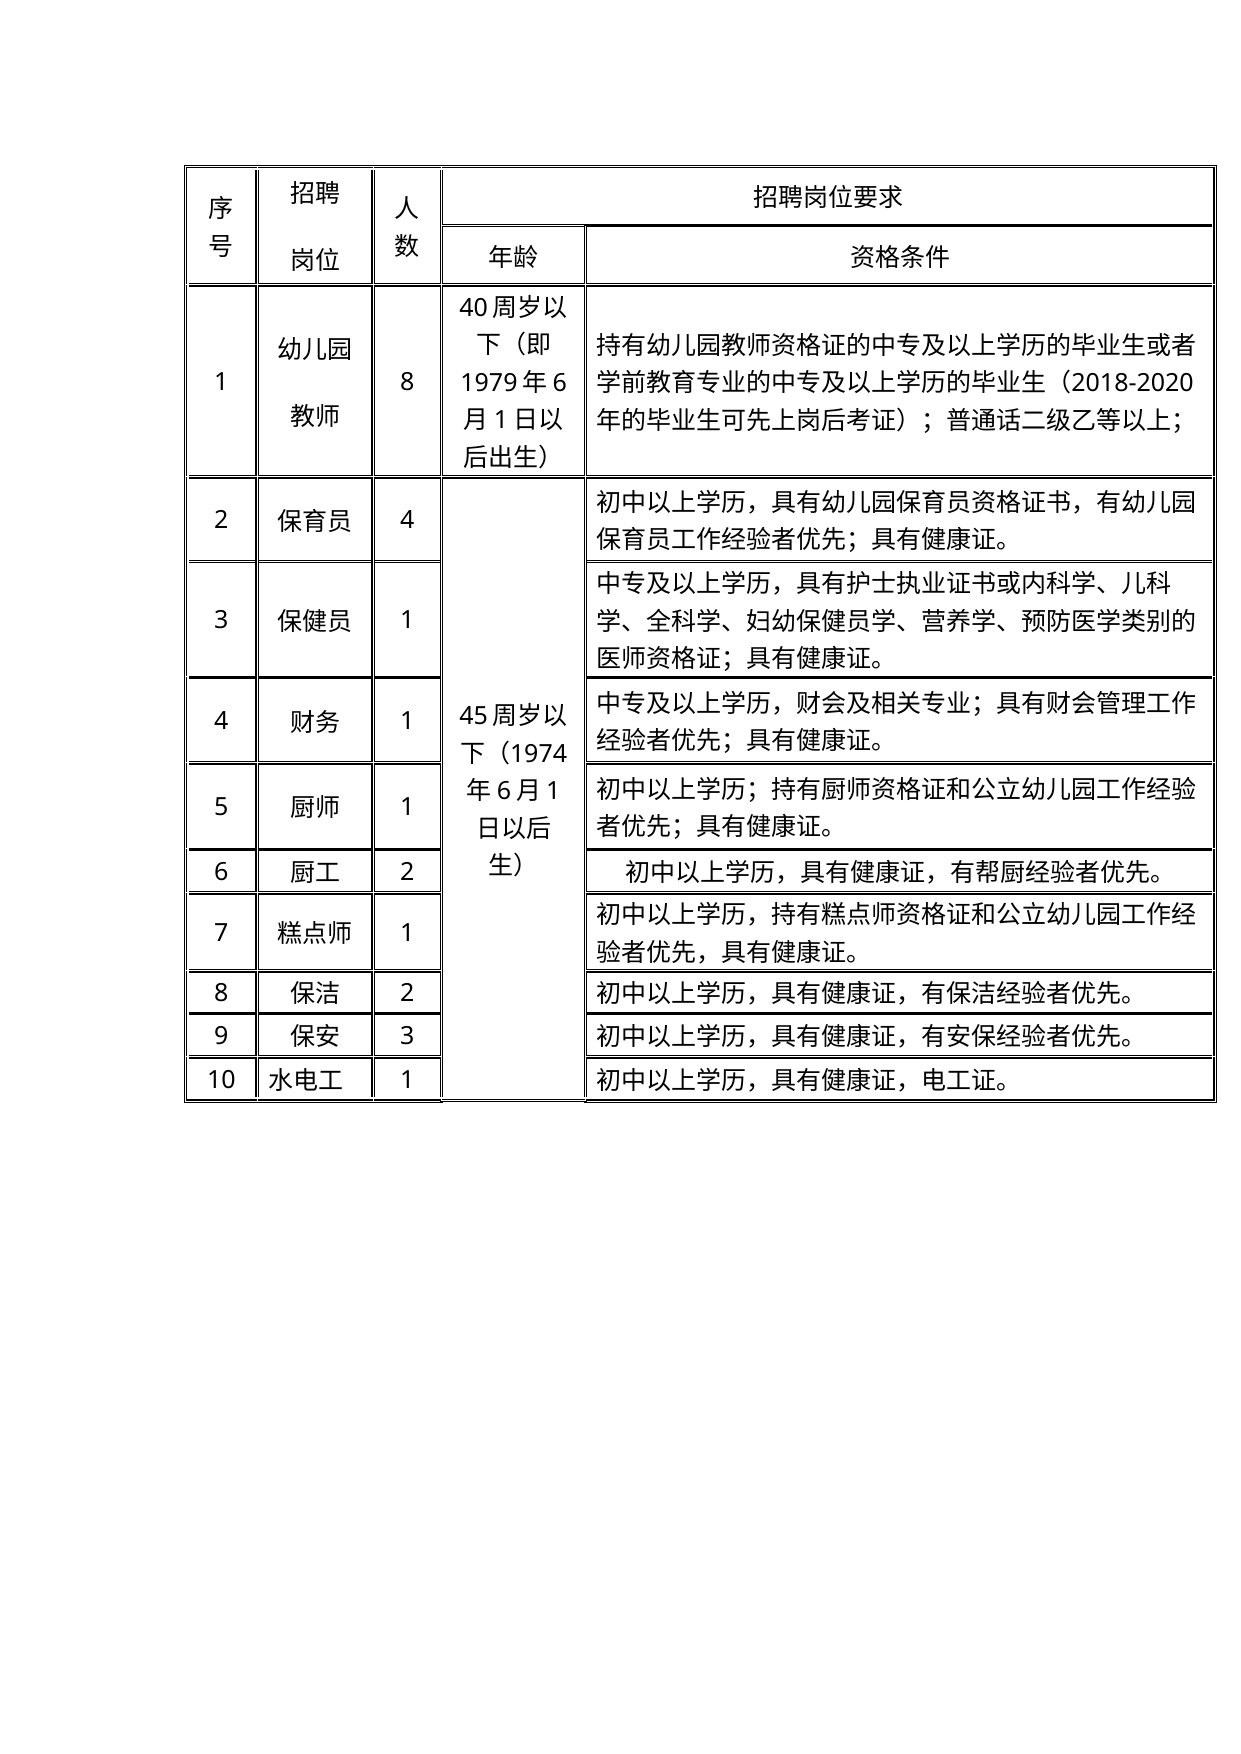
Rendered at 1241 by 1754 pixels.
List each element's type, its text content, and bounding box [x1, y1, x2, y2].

table_cell 1 [373, 1058, 441, 1099]
table_cell 保健员 [259, 563, 371, 676]
table_cell 8 [375, 287, 440, 475]
table_cell 水电工 [257, 1058, 373, 1099]
table_cell 初中以上学历，持有糕点师资格证和公立幼儿园工作经验者优先，具有健康证。 [587, 891, 1214, 969]
table_cell 保安 [259, 1015, 371, 1055]
table_cell 6 [185, 848, 255, 891]
table_cell 持有幼儿园教师资格证的中专及以上学历的毕业生或者学前教育专业的中专及以上学历的毕业生（2018-2020年的毕业生可先上岗后考证）；普通话二级乙等以上； [585, 283, 1215, 475]
table_cell 1 [375, 895, 440, 969]
table_cell 保育员 [259, 479, 371, 560]
table_cell 幼儿园 教师 [259, 287, 371, 475]
table_cell 厨师 [259, 765, 371, 847]
table_cell 2 [375, 851, 440, 891]
table_cell 45周岁以下（1974年6月1日以后生） [441, 475, 585, 1099]
table_cell 10 [185, 1055, 257, 1099]
table_cell 2 [375, 973, 440, 1012]
table_cell 初中以上学历，具有幼儿园保育员资格证书，有幼儿园保育员工作经验者优先；具有健康证。 [585, 475, 1215, 560]
table_cell 9 [187, 1012, 255, 1055]
table_cell 2 [185, 475, 257, 560]
table_cell 财务 [259, 679, 371, 761]
table_cell 初中以上学历，具有健康证，有保洁经验者优先。 [585, 969, 1215, 1012]
table_cell 初中以上学历，具有健康证，电工证。 [585, 1055, 1215, 1099]
table_cell 1 [185, 283, 257, 475]
table_cell 资格条件 [587, 224, 1213, 283]
table_cell 初中以上学历，具有健康证，有帮厨经验者优先。 [587, 848, 1215, 891]
table_header 招聘 岗位 [257, 168, 373, 283]
table_header 序号 [187, 168, 257, 283]
table_cell 1 [375, 679, 440, 761]
table_cell 3 [187, 560, 255, 676]
table_cell 中专及以上学历，具有护士执业证书或内科学、儿科学、全科学、妇幼保健员学、营养学、预防医学类别的医师资格证；具有健康证。 [587, 560, 1213, 676]
table_header 招聘岗位要求 [441, 166, 1214, 224]
table_cell 4 [185, 676, 255, 761]
table_cell 年龄 [443, 227, 584, 283]
table_cell 1 [375, 765, 440, 847]
table_cell 4 [375, 479, 440, 560]
table_cell 初中以上学历，具有健康证，有安保经验者优先。 [587, 1012, 1213, 1055]
table_cell 1 [375, 563, 440, 676]
table_cell 初中以上学历；持有厨师资格证和公立幼儿园工作经验者优先；具有健康证。 [585, 761, 1215, 847]
table_cell 40周岁以下（即1979年6月1日以后出生） [443, 287, 584, 475]
table_cell 保洁 [259, 973, 371, 1012]
table_header 人数 [373, 168, 441, 283]
table_cell 8 [185, 969, 257, 1012]
table_cell 糕点师 [259, 895, 371, 969]
table_cell 7 [187, 891, 256, 969]
table_cell 中专及以上学历，财会及相关专业；具有财会管理工作经验者优先；具有健康证。 [587, 676, 1215, 761]
table_cell 厨工 [259, 851, 371, 891]
table_cell 3 [375, 1015, 440, 1055]
table_cell 5 [185, 761, 257, 847]
